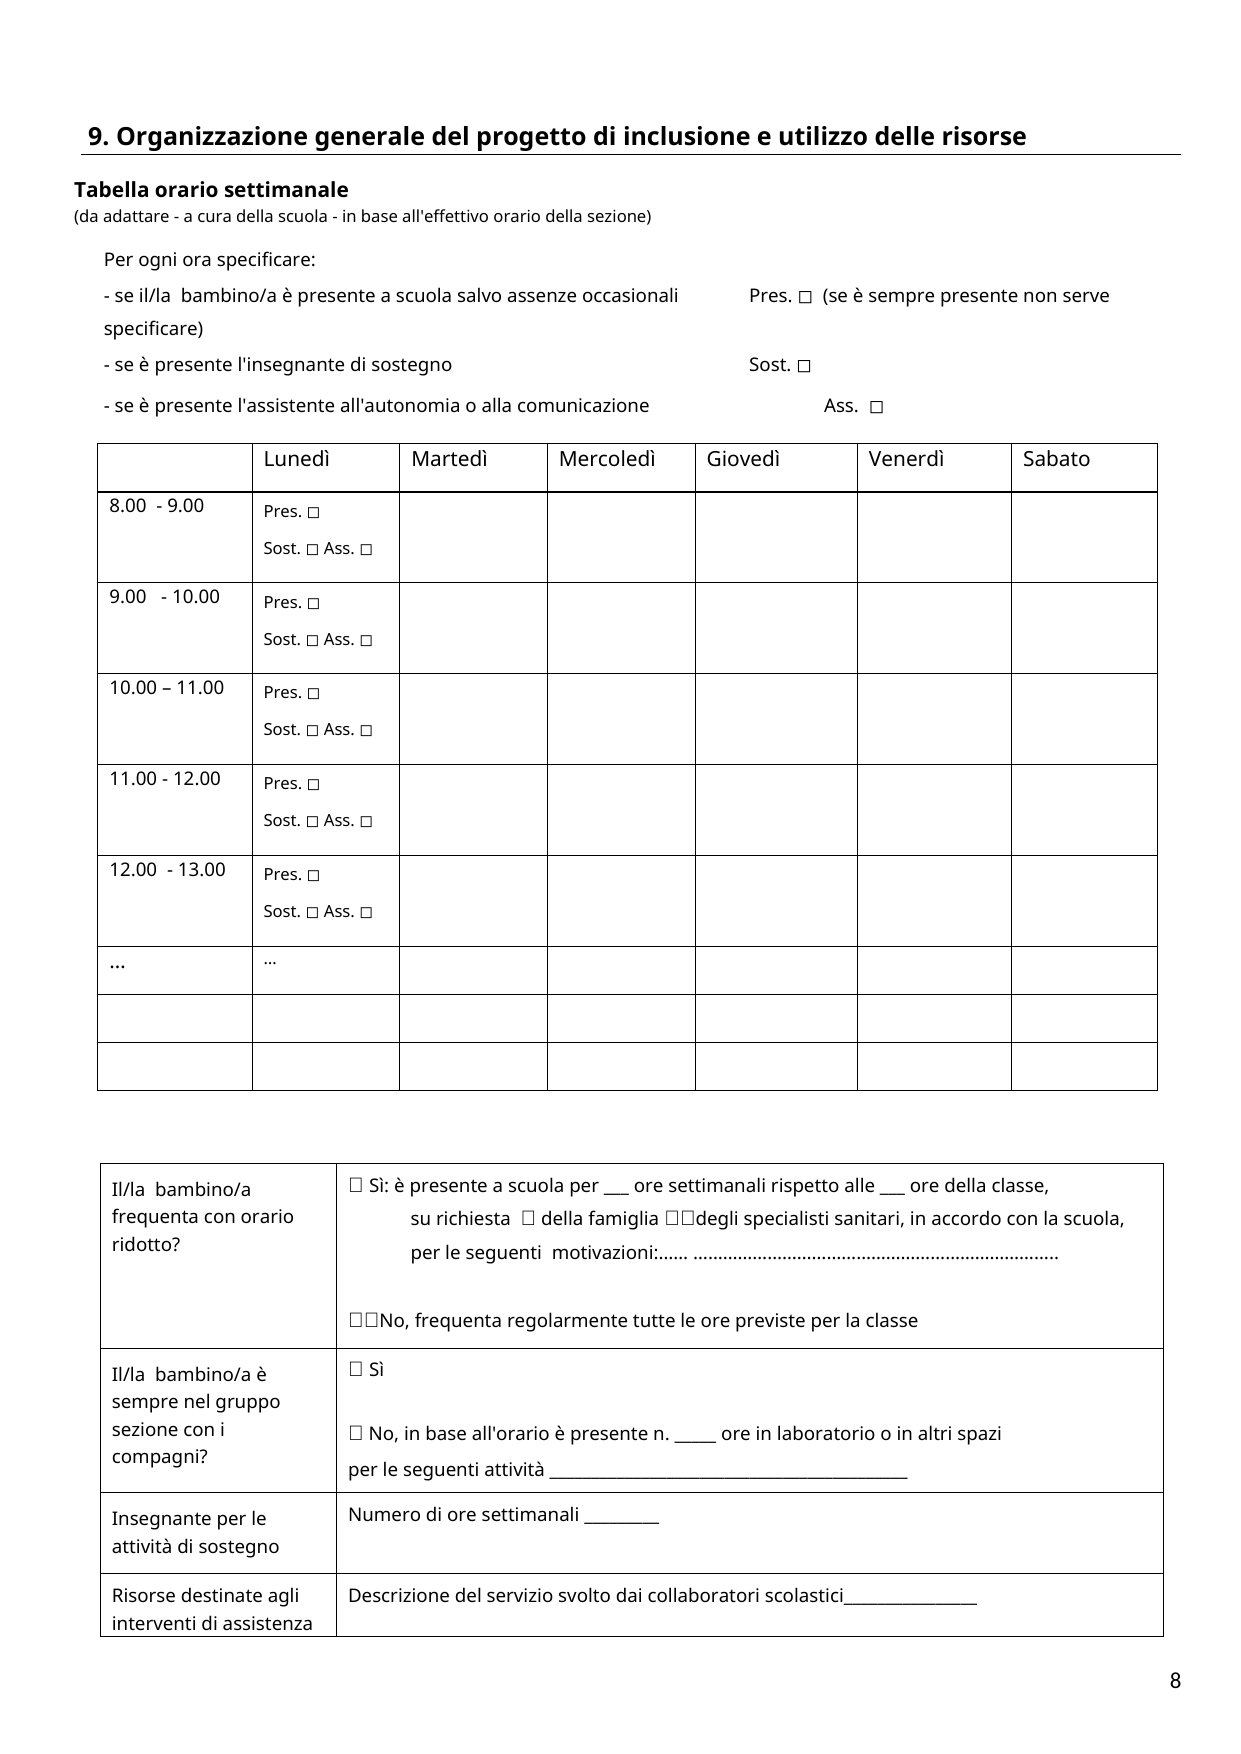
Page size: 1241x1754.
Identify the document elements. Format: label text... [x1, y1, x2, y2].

table_header Mercoledì [548, 444, 695, 491]
table_cell Pres. ◻ Sost. ◻ Ass. ◻ [253, 493, 399, 582]
table_header Sabato [1012, 444, 1157, 491]
table_cell [548, 995, 695, 1042]
table_cell [548, 1043, 695, 1090]
table_header  Sì: è presente a scuola per ___ ore settimanali rispetto alle ___ ore della classe, su richiesta  della famiglia degli specialisti sanitari, in accordo con la scuola, per le seguenti motivazioni:…… ……………………………………………………………….. No, frequenta regolarmente tutte le ore previste per la classe [337, 1164, 1163, 1347]
table_cell [696, 583, 857, 673]
table_cell [696, 856, 857, 946]
table_cell [98, 1043, 252, 1090]
table_cell [858, 765, 1011, 855]
table_cell [400, 995, 547, 1042]
table_cell [400, 856, 547, 946]
table_cell [548, 856, 695, 946]
table_cell [1012, 856, 1157, 946]
table_cell [548, 583, 695, 673]
table_cell [696, 995, 857, 1042]
table_header Martedì [400, 444, 547, 491]
subtitle 9. Organizzazione generale del progetto di inclusione e utilizzo delle risorse [81, 118, 1181, 154]
table_cell [548, 674, 695, 764]
table_cell  Sì  No, in base all'orario è presente n. _____ ore in laboratorio o in altri spazi per le seguenti attività ___________________________________________ [337, 1349, 1163, 1492]
table_cell [400, 493, 547, 582]
table_cell Insegnante per le attività di sostegno [101, 1493, 336, 1573]
text Per ogni ora specificare: - se il/la bambino/a è presente a scuola salvo assenze occasionali Pres. ◻ (se è sempre presente non serve specificare) - se è presente l'insegnante di sostegno Sost. ◻ [103, 246, 1181, 382]
table_cell [858, 493, 1011, 582]
table_cell [696, 1043, 857, 1090]
table_cell [1012, 995, 1157, 1042]
table_cell [400, 583, 547, 673]
table_cell [400, 947, 547, 994]
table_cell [101, 1574, 336, 1636]
table_cell [400, 674, 547, 764]
table_cell [1012, 765, 1157, 855]
table_cell [858, 995, 1011, 1042]
table_header Giovedì [696, 444, 857, 491]
table_cell [858, 583, 1011, 673]
table_cell [1012, 493, 1157, 582]
table_cell [1012, 674, 1157, 764]
table_cell [1012, 1043, 1157, 1090]
table_cell [400, 765, 547, 855]
table_cell 12.00 - 13.00 [98, 856, 252, 946]
table_cell Il/la bambino/a è sempre nel gruppo sezione con i compagni? [101, 1349, 336, 1492]
table_cell [858, 947, 1011, 994]
table_cell [253, 1043, 399, 1090]
table_cell [1012, 583, 1157, 673]
table_cell [98, 995, 252, 1042]
table_cell [400, 1043, 547, 1090]
table_cell 9.00 - 10.00 [98, 583, 252, 673]
table_cell [696, 493, 857, 582]
table_cell … [253, 947, 399, 994]
table_cell [696, 674, 857, 764]
table_cell [253, 995, 399, 1042]
text Tabella orario settimanale (da adattare - a cura della scuola - in base all'effettivo orario della sezione) [74, 175, 1181, 228]
table_cell [696, 765, 857, 855]
table_cell [858, 1043, 1011, 1090]
table_cell [858, 856, 1011, 946]
table_header Lunedì [253, 444, 399, 491]
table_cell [337, 1574, 1163, 1636]
table_cell [548, 947, 695, 994]
table_cell Pres. ◻ Sost. ◻ Ass. ◻ [253, 583, 399, 673]
table_header Il/la bambino/a frequenta con orario ridotto? [101, 1164, 336, 1347]
table_cell 8.00 - 9.00 [98, 493, 252, 582]
table_cell Numero di ore settimanali _________ [337, 1493, 1163, 1573]
table_header [98, 444, 252, 491]
table_cell Pres. ◻ Sost. ◻ Ass. ◻ [253, 765, 399, 855]
table_cell [548, 765, 695, 855]
table_cell [1012, 947, 1157, 994]
text - se è presente l'assistente all'autonomia o alla comunicazione Ass. ◻ [103, 385, 1181, 423]
table_cell 11.00 - 12.00 [98, 765, 252, 855]
table_cell Pres. ◻ Sost. ◻ Ass. ◻ [253, 674, 399, 764]
table_cell … [98, 947, 252, 994]
table_header Venerdì [858, 444, 1011, 491]
table_cell 10.00 – 11.00 [98, 674, 252, 764]
table_cell [858, 674, 1011, 764]
table_cell [548, 493, 695, 582]
table_cell Pres. ◻ Sost. ◻ Ass. ◻ [253, 856, 399, 946]
table_cell [696, 947, 857, 994]
